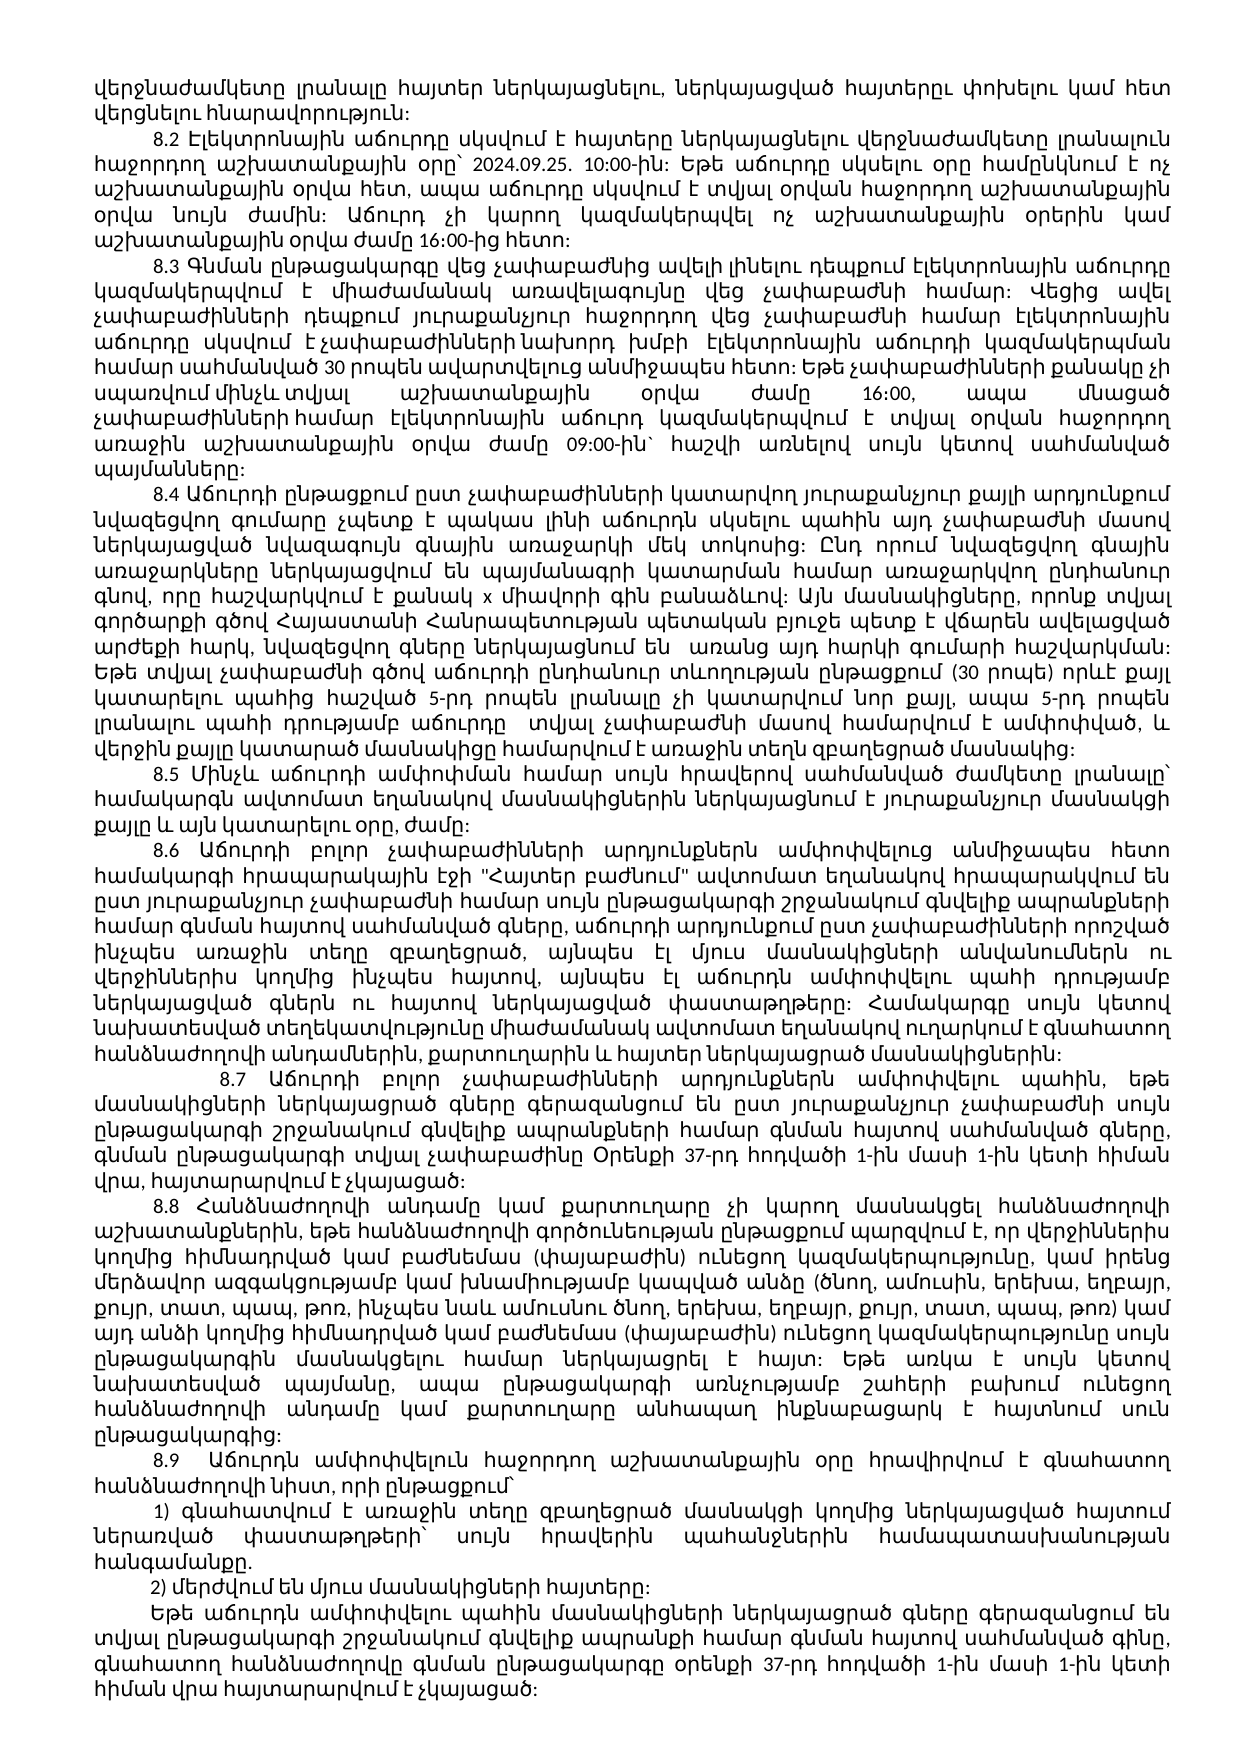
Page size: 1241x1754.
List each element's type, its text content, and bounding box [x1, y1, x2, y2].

text 8.4 Աճուրդի ընթացքում ըստ չափաբաժինների կատարվող յուրաքանչյուր քայլի արդյունքում նվազեցվող գումարը չպետք է պակաս լինի աճուրդն սկսելու պահին այդ չափաբաժնի մասով ներկայացված նվազագույն գնային առաջարկի մեկ տոկոսից: Ընդ որում նվազեցվող գնային առաջարկները ներկայացվում են պայմանագրի կատարման համար առաջարկվող ընդհանուր գնով, որը հաշվարկվում է քանակ x միավորի գին բանաձևով: Այն մասնակիցները, որոնք տվյալ գործարքի գծով Հայաստանի Հանրապետության պետական բյուջե պետք է վճարեն ավելացված արժեքի հարկ, նվազեցվող գները ներկայացնում են առանց այդ հարկի գումարի հաշվարկման: Եթե տվյալ չափաբաժնի գծով աճուրդի ընդհանուր տևողության ընթացքում (30 րոպե) որևէ քայլ կատարելու պահից հաշված 5-րդ րոպեն լրանալը չի կատարվում նոր քայլ, ապա 5-րդ րոպեն լրանալու պահի դրությամբ աճուրդը տվյալ չափաբաժնի մասով համարվում է ամփոփված, և վերջին քայլը կատարած մասնակիցը համարվում է առաջին տեղն զբաղեցրած մասնակից: [94, 482, 1171, 761]
text Եթե աճուրդն ամփոփվելու պահին մասնակիցների ներկայացրած գները գերազանցում են տվյալ ընթացակարգի շրջանակում գնվելիք ապրանքի համար գնման հայտով սահմանված գինը, գնահատող հանձնաժողովը գնման ընթացակարգը օրենքի 37-րդ հոդվածի 1-ին մասի 1-ին կետի հիման վրա հայտարարվում է չկայացած: [94, 1600, 1171, 1702]
text 8.9 Աճուրդն ամփոփվելուն հաջորդող աշխատանքային օրը հրավիրվում է գնահատող հանձնաժողովի նիստ, որի ընթացքում՝ [94, 1447, 1171, 1498]
text 1) գնահատվում է առաջին տեղը զբաղեցրած մասնակցի կողմից ներկայացված հայտում ներառված փաստաթղթերի՝ սույն հրավերին պահանջներին համապատասխանության հանգամանքը. [94, 1498, 1171, 1574]
text 8.2 Էլեկտրոնային աճուրդը սկսվում է հայտերը ներկայացնելու վերջնաժամկետը լրանալուն հաջորդող աշխատանքային օրը՝ 2024.09.25. 10:00 -ին: Եթե աճուրդը սկսելու օրը համընկնում է ոչ աշխատանքային օրվա հետ, ապա աճուրդը սկսվում է տվյալ օրվան հաջորդող աշխատանքային օրվա նույն ժամին: Աճուրդ չի կարող կազմակերպվել ոչ աշխատանքային օրերին կամ աշխատանքային օրվա ժամը 16։00-ից հետո: [94, 126, 1171, 253]
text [94, 75, 1171, 126]
text 8.8 Հանձնաժողովի անդամը կամ քարտուղարը չի կարող մասնակցել հանձնաժողովի աշխատանքներին, եթե հանձնաժողովի գործունեության ընթացքում պարզվում է, որ վերջիններիս կողմից հիմնադրված կամ բաժնեմաս (փայաբաժին) ունեցող կազմակերպությունը, կամ իրենց մերձավոր ազգակցությամբ կամ խնամիությամբ կապված անձը (ծնող, ամուսին, երեխա, եղբայր, քույր, տատ, պապ, թոռ, ինչպես նաև ամուսնու ծնող, երեխա, եղբայր, քույր, տատ, պապ, թոռ) կամ այդ անձի կողմից հիմնադրված կամ բաժնեմաս (փայաբաժին) ունեցող կազմակերպությունը սույն ընթացակարգին մասնակցելու համար ներկայացրել է հայտ: Եթե առկա է սույն կետով նախատեսված պայմանը, ապա ընթացակարգի առնչությամբ շահերի բախում ունեցող հանձնաժողովի անդամը կամ քարտուղարը անհապաղ ինքնաբացարկ է հայտնում սուն ընթացակարգից: [94, 1193, 1171, 1447]
text 8.5 Մինչև աճուրդի ամփոփման համար սույն հրավերով սահմանված ժամկետը լրանալը՝ համակարգն ավտոմատ եղանակով մասնակիցներին ներկայացնում է յուրաքանչյուր մասնակցի քայլը և այն կատարելու օրը, ժամը: [94, 761, 1171, 837]
text 8.6 Աճուրդի բոլոր չափաբաժինների արդյունքներն ամփոփվելուց անմիջապես հետո համակարգի հրապարակային էջի "Հայտեր բաժնում" ավտոմատ եղանակով հրապարակվում են ըստ յուրաքանչյուր չափաբաժնի համար սույն ընթացակարգի շրջանակում գնվելիք ապրանքների համար գնման հայտով սահմանված գները, աճուրդի արդյունքում ըստ չափաբաժինների որոշված ինչպես առաջին տեղը զբաղեցրած, այնպես էլ մյուս մասնակիցների անվանումներն ու վերջիններիս կողմից ինչպես հայտով, այնպես էլ աճուրդն ամփոփվելու պահի դրությամբ ներկայացված գներն ու հայտով ներկայացված փաստաթղթերը: Համակարգը սույն կետով նախատեսված տեղեկատվությունը միաժամանակ ավտոմատ եղանակով ուղարկում է գնահատող հանձնաժողովի անդամներին, քարտուղարին և հայտեր ներկայացրած մասնակիցներին: [94, 837, 1171, 1066]
text 8.7 Աճուրդի բոլոր չափաբաժինների արդյունքներն ամփոփվելու պահին, եթե մասնակիցների ներկայացրած գները գերազանցում են ըստ յուրաքանչյուր չափաբաժնի սույն ընթացակարգի շրջանակում գնվելիք ապրանքների համար գնման հայտով սահմանված գները, գնման ընթացակարգի տվյալ չափաբաժինը Օրենքի 37-րդ հոդվածի 1-ին մասի 1-ին կետի հիման վրա, հայտարարվում է չկայացած: [94, 1066, 1171, 1193]
text 8.3 Գնման ընթացակարգը վեց չափաբաժնից ավելի լինելու դեպքում էլեկտրոնային աճուրդը կազմակերպվում է միաժամանակ առավելագույնը վեց չափաբաժնի համար: Վեցից ավել չափաբաժինների դեպքում յուրաքանչյուր հաջորդող վեց չափաբաժնի համար էլեկտրոնային աճուրդը սկսվում է չափաբաժինների նախորդ խմբի էլեկտրոնային աճուրդի կազմակերպման համար սահմանված 30 րոպեն ավարտվելուց անմիջապես հետո: Եթե չափաբաժինների քանակը չի սպառվում մինչև տվյալ աշխատանքային օրվա ժամը 16։00, ապա մնացած չափաբաժինների համար էլեկտրոնային աճուրդ կազմակերպվում է տվյալ օրվան հաջորդող առաջին աշխատանքային օրվա ժամը 09:00-ին` հաշվի առնելով սույն կետով սահմանված պայմանները: [94, 253, 1171, 482]
text 2) մերժվում են մյուս մասնակիցների հայտերը: [94, 1574, 1171, 1600]
